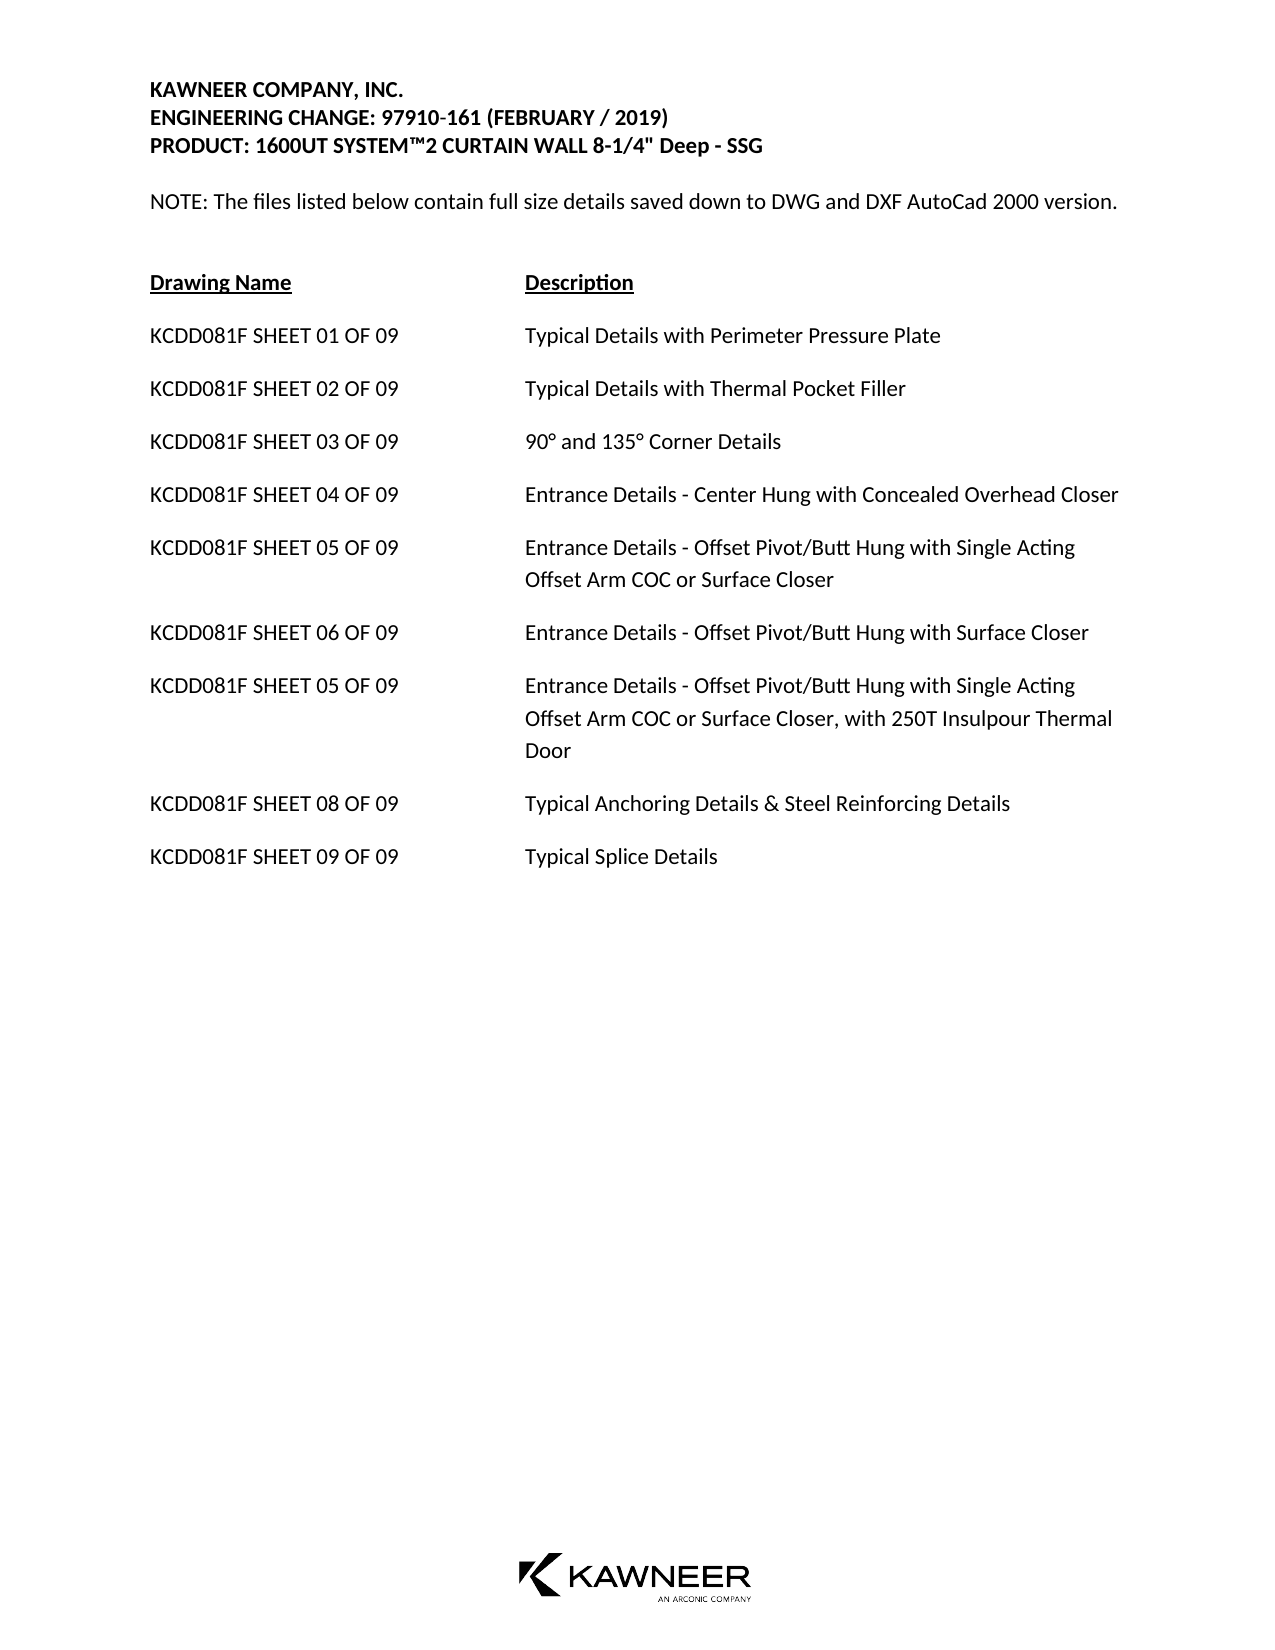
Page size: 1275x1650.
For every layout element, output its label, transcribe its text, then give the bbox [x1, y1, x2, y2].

text KCDD081F SHEET 02 OF 09 Typical Details with Thermal Pocket Filler [150, 374, 1125, 402]
text KCDD081F SHEET 05 OF 09 Entrance Details - Offset Pivot/Butt Hung with Single Acting Offset Arm COC or Surface Closer, with 250T Insulpour Thermal Door [150, 671, 1125, 764]
text KCDD081F SHEET 04 OF 09 Entrance Details - Center Hung with Concealed Overhead Closer [150, 480, 1125, 508]
text KCDD081F SHEET 08 OF 09 Typical Anchoring Details & Steel Reinforcing Details [150, 789, 1125, 817]
text KCDD081F SHEET 05 OF 09 Entrance Details - Offset Pivot/Butt Hung with Single Acting Offset Arm COC or Surface Closer [150, 533, 1125, 593]
text Drawing Name Description [150, 268, 1125, 296]
text KCDD081F SHEET 01 OF 09 Typical Details with Perimeter Pressure Plate [150, 321, 1125, 349]
text KCDD081F SHEET 03 OF 09 90° and 135° Corner Details [150, 427, 1125, 455]
picture [506, 1541, 769, 1613]
text KCDD081F SHEET 09 OF 09 Typical Splice Details [150, 842, 1125, 870]
text KCDD081F SHEET 06 OF 09 Entrance Details - Offset Pivot/Butt Hung with Surface Closer [150, 618, 1125, 646]
